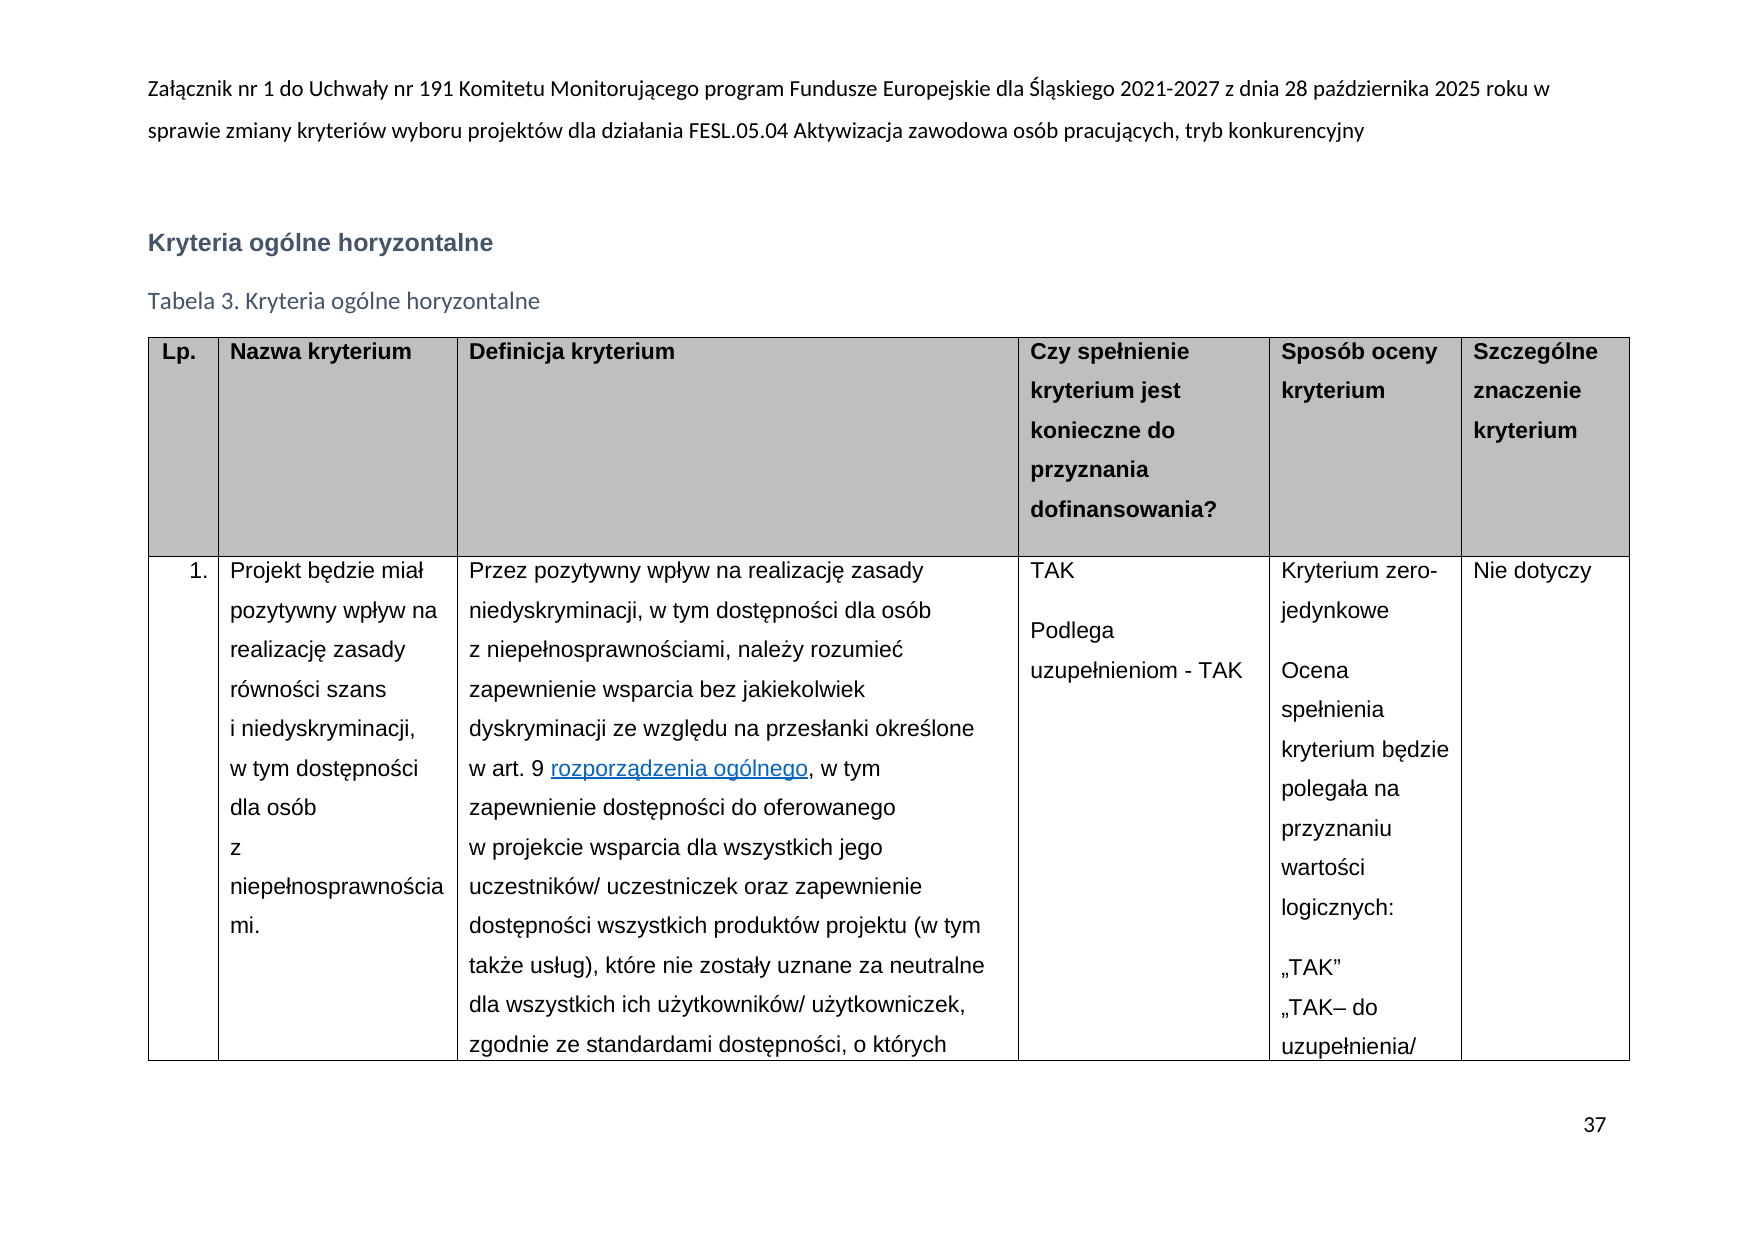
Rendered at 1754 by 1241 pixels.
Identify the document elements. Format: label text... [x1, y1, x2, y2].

table_header Szczególne znaczenie kryterium [1462, 338, 1629, 556]
subtitle Kryteria ogólne horyzontalne [148, 227, 1606, 256]
table_header Sposób oceny kryterium [1270, 338, 1461, 556]
table_cell Przez pozytywny wpływ na realizację zasady niedyskryminacji, w tym dostępności dla osób z niepełnosprawnościami, należy rozumieć zapewnienie wsparcia bez jakiekolwiek dyskryminacji ze względu na przesłanki określone w art. 9 rozporządzenia ogólnego, w tym zapewnienie dostępności do oferowanego w projekcie wsparcia dla wszystkich jego uczestników/ uczestniczek oraz zapewnienie dostępności wszystkich produktów projektu (w tym także usług), które nie zostały uznane za neutralne dla wszystkich ich użytkowników/ użytkowniczek, zgodnie ze standardami dostępności, o których mowa w załączniku do Wytycznych dotyczących realizacji zasad równościowych w ramach funduszy unijnych na lata 2021-2027 (dalej: wytycznych równościowych). Przy konstrukcji założeń projektu należy uwzględnić uniwersalne projektowanie (np. poprzez standardy dostępności) lub, jeśli to niemożliwe – racjonalne usprawnienie (oba zdefiniowanie w wytycznych równościowych). W przypadku typów projektów, do których nie mają zastosowania standardy dostępności dla polityki spójności na lata 2021-2027 - weryfikacja zapewnienia dostępności produktów (usług) może odbywać się poprzez spełnienie dodatkowych wymagań w tym zakresie, które zostaną wskazane przez IONw regulaminie. W przypadku projektów, w których występował będzie produkt neutralny pod względem zasady równości szans i niedyskryminacji, zasada niedyskryminacji zostanie zapewniona na poziomie zarządzania projektem i dostępności cyfrowej dokumentacji projektowej publikowanej na stronach, zgodnych z WCAG 2.1, nawet w przypadku braku kwalifikowalności takich wydatków w projekcie. Kryterium zostanie zweryfikowane na podstawie zapisów we wniosku, zwłaszcza zapisów z części dotyczącej realizacji zasad horyzontalnych. [458, 557, 1018, 1059]
table_cell TAK Podlega uzupełnieniom - TAK [1019, 557, 1269, 1059]
table_cell [149, 557, 218, 1059]
table_cell Nie dotyczy [1462, 557, 1629, 1059]
table_cell Kryterium zero-jedynkowe Ocena spełnienia kryterium będzie polegała na przyznaniu wartości logicznych: „TAK” „TAK– do uzupełnienia/ poprawy na etapie negocjacji” „NIE” [1270, 557, 1461, 1059]
table_header Definicja kryterium [458, 338, 1018, 556]
text Tabela 3. Kryteria ogólne horyzontalne [148, 286, 1606, 316]
table_header Lp. [149, 338, 218, 556]
table_header Nazwa kryterium [219, 338, 457, 556]
table_cell Projekt będzie miał pozytywny wpływ na realizację zasady równości szans i niedyskryminacji, w tym dostępności dla osób z niepełnosprawnościami. [219, 557, 457, 1059]
table_header Czy spełnienie kryterium jest konieczne do przyznania dofinansowania? [1019, 338, 1269, 556]
